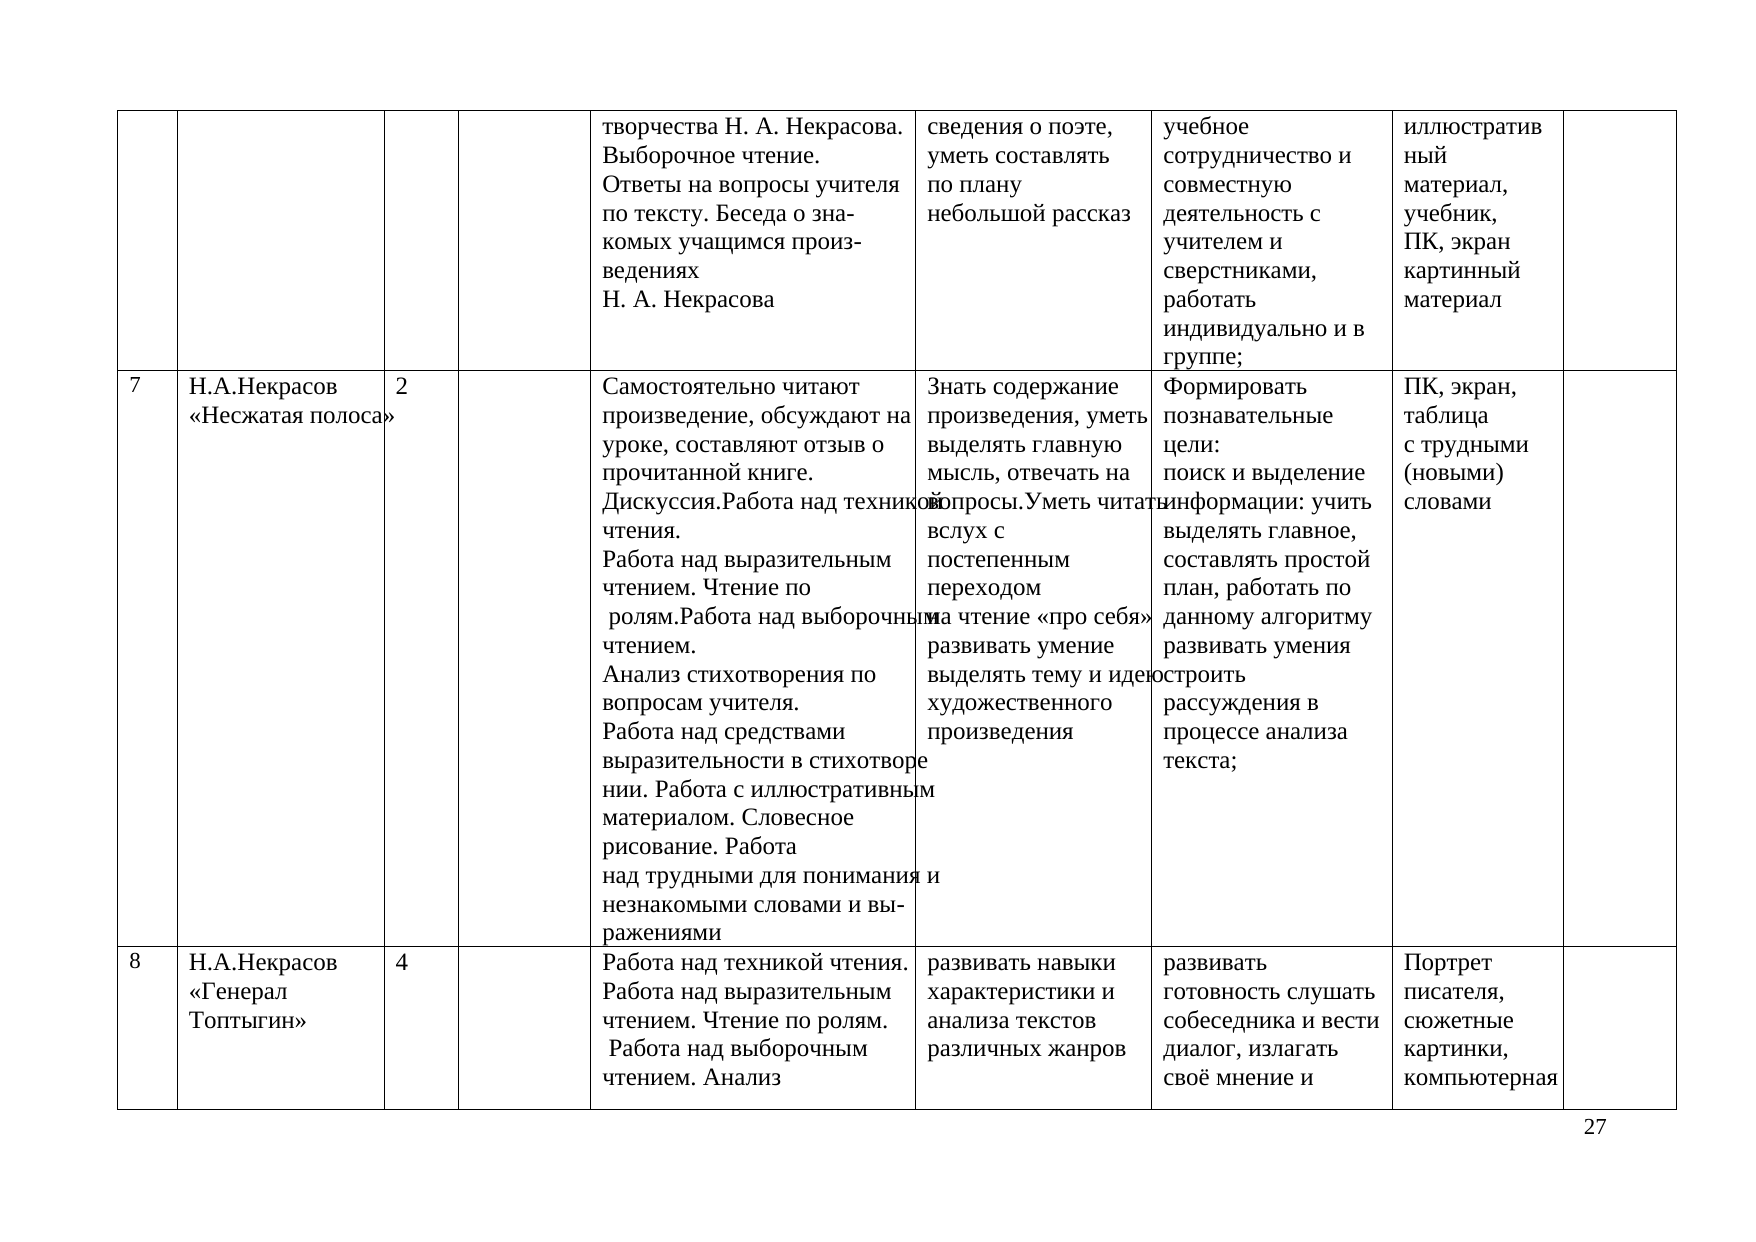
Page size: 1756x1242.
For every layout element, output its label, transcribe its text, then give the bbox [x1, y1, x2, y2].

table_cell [916, 947, 1151, 1109]
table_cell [1393, 111, 1563, 370]
table_cell ПК, экран, таблица с трудными (новыми) словами [1393, 371, 1563, 946]
table_cell [459, 371, 590, 946]
table_cell 1 [385, 111, 458, 370]
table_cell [178, 947, 384, 1109]
table_cell [459, 111, 590, 370]
table_cell 7 [118, 371, 177, 946]
table_cell Формировать познавательные цели: поиск и выделение информации: учить выделять главное, составлять простой план, работать по данному алгоритму развивать умения строить рассуждения в процессе анализа текста; [1152, 371, 1392, 946]
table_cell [178, 111, 384, 370]
table_cell Самостоятельно читают произведение, обсуждают на уроке, составляют отзыв о прочитанной книге. Дискуссия.Работа над техникой чтения. Работа над выразительным чтением. Чтение по ролям.Работа над выборочным чтением. Анализ стихотворения по вопросам учителя. Работа над средствами выразительности в стихотворении. Работа с иллюстративным материалом. Словесное рисование. Работа над трудными для понимания и незнакомыми словами и выражениями [591, 371, 915, 946]
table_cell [591, 947, 915, 1109]
table_cell Знать содержание произведения, уметь выделять главную мысль, отвечать на вопросы.Уметь читать вслух с постепенным переходом на чтение «про себя» развивать умение выделять тему и идею художественного произведения [916, 371, 1151, 946]
table_cell развивать умение организовывать учебное сотрудничество и совместную деятельность с учителем и сверстниками, работать индивидуально и в группе; [1243, 111, 1392, 370]
table_cell 8 [118, 947, 177, 1109]
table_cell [1152, 947, 1392, 1109]
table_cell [1393, 947, 1563, 1109]
table_cell 4 [385, 947, 458, 1109]
table_cell 6 [118, 111, 177, 370]
table_cell [1564, 371, 1676, 946]
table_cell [591, 111, 915, 370]
table_cell 2 [385, 371, 458, 946]
table_cell Н.А.Некрасов «Несжатая полоса» [178, 371, 384, 946]
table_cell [916, 111, 1151, 370]
table_cell [459, 947, 590, 1109]
table_cell [1564, 947, 1676, 1109]
table_cell [1564, 111, 1676, 370]
